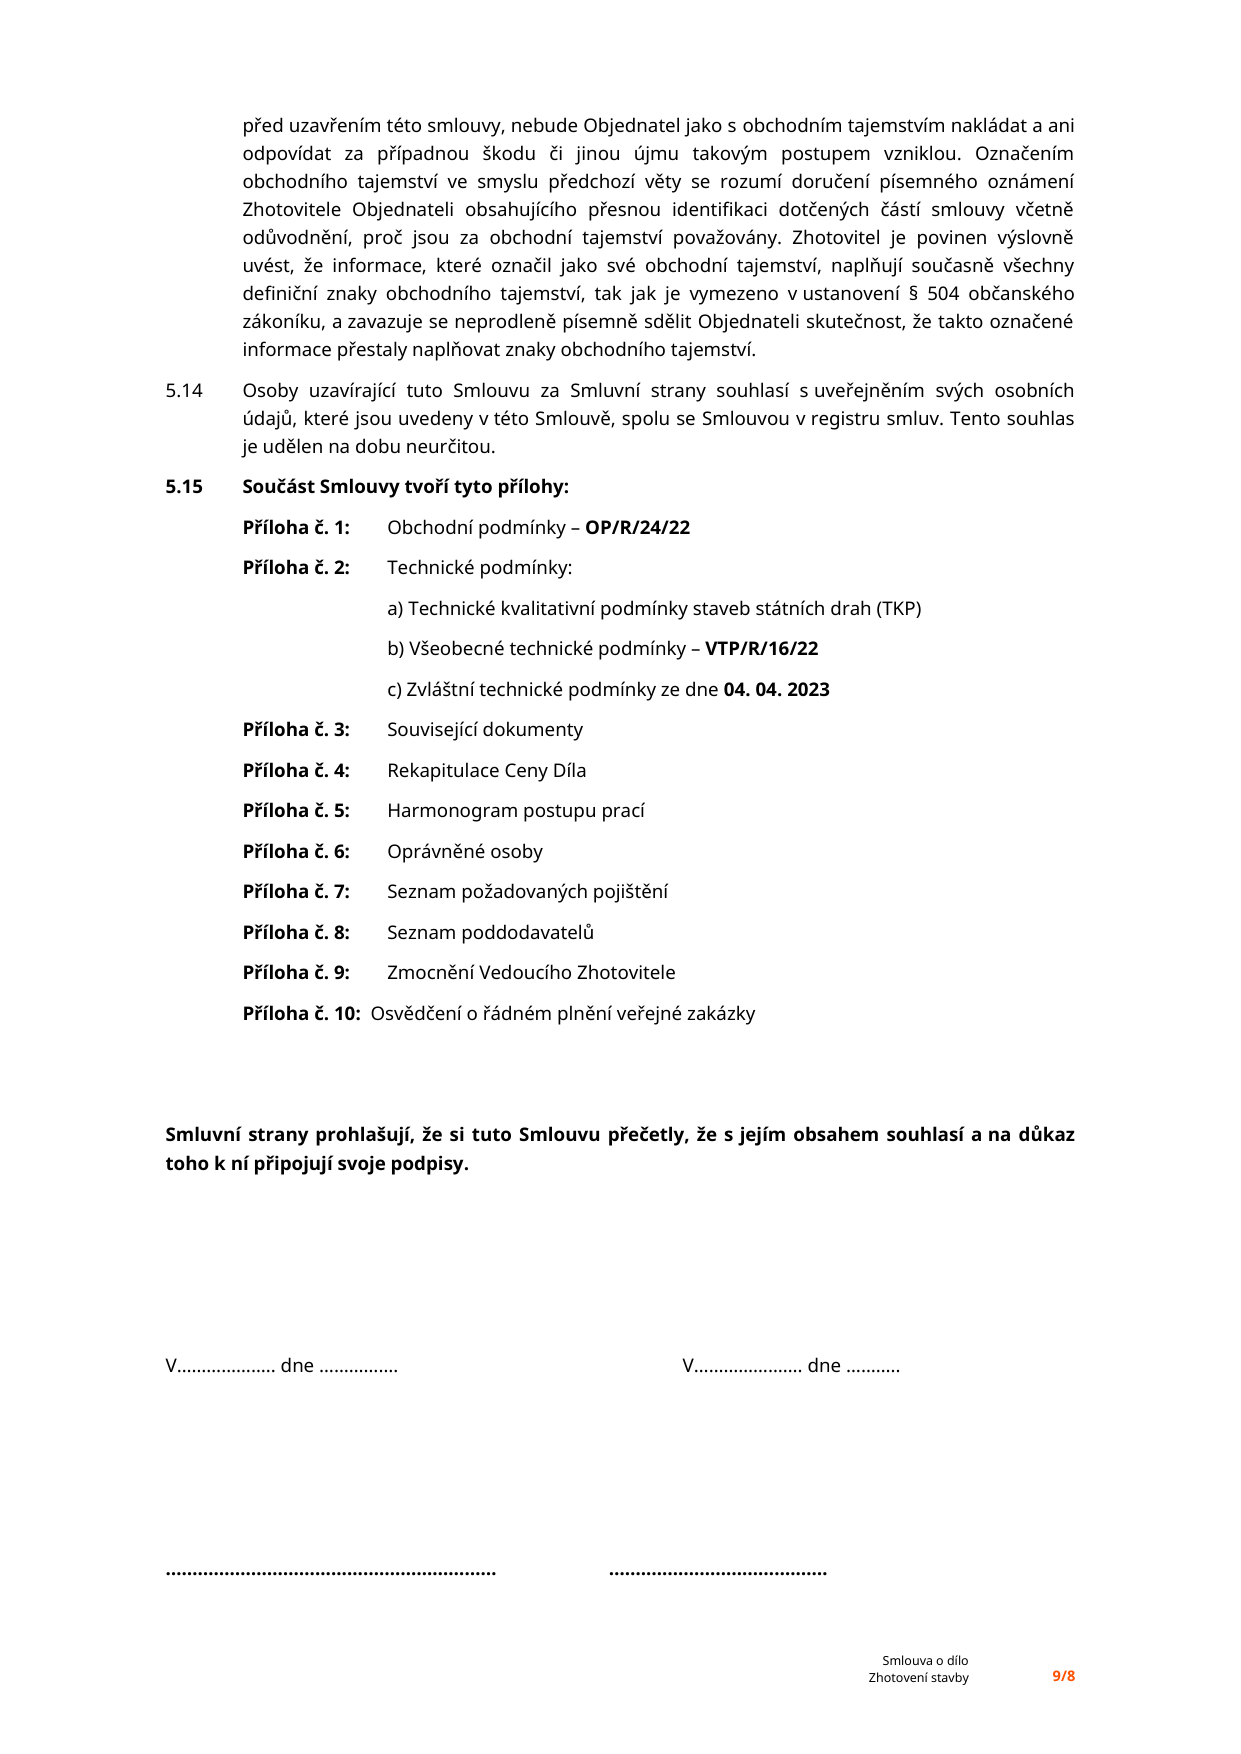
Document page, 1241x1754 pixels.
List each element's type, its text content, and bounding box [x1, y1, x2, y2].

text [165, 112, 1075, 362]
text V……………….. dne ……………. V…………………. dne ……….. [165, 1352, 1075, 1378]
text Příloha č. 3: Související dokumenty [242, 717, 1075, 742]
text Příloha č. 1: Obchodní podmínky – OP/R/24/22 [242, 514, 1075, 539]
text Příloha č. 9: Zmocnění Vedoucího Zhotovitele [242, 960, 1075, 985]
text Smluvní strany prohlašují, že si tuto Smlouvu přečetly, že s jejím obsahem souhlasí a na důkaz toho k ní připojují svoje podpisy. [165, 1122, 1075, 1175]
text b) Všeobecné technické podmínky – VTP/R/16/22 [387, 636, 1075, 661]
text ………………………..........………….………… …….……………………….…… [165, 1555, 1075, 1581]
text a) Technické kvalitativní podmínky staveb státních drah (TKP) [387, 595, 1075, 621]
text Příloha č. 6: Oprávněné osoby [242, 838, 1075, 864]
text Příloha č. 7: Seznam požadovaných pojištění [242, 879, 1075, 904]
text Příloha č. 4: Rekapitulace Ceny Díla [242, 757, 1075, 783]
text Příloha č. 2: Technické podmínky: [242, 554, 1075, 580]
text c) Zvláštní technické podmínky ze dne 04. 04. 2023 [387, 676, 1075, 702]
text Příloha č. 10: Osvědčení o řádném plnění veřejné zakázky [242, 1000, 1075, 1026]
text Příloha č. 5: Harmonogram postupu prací [242, 798, 1075, 823]
text Součást Smlouvy tvoří tyto přílohy: [165, 473, 1075, 499]
text Osoby uzavírající tuto Smlouvu za Smluvní strany souhlasí s uveřejněním svých osobních údajů, které jsou uvedeny v této Smlouvě, spolu se Smlouvou v registru smluv. Tento souhlas je udělen na dobu neurčitou. [165, 377, 1075, 458]
text Příloha č. 8: Seznam poddodavatelů [242, 919, 1075, 945]
